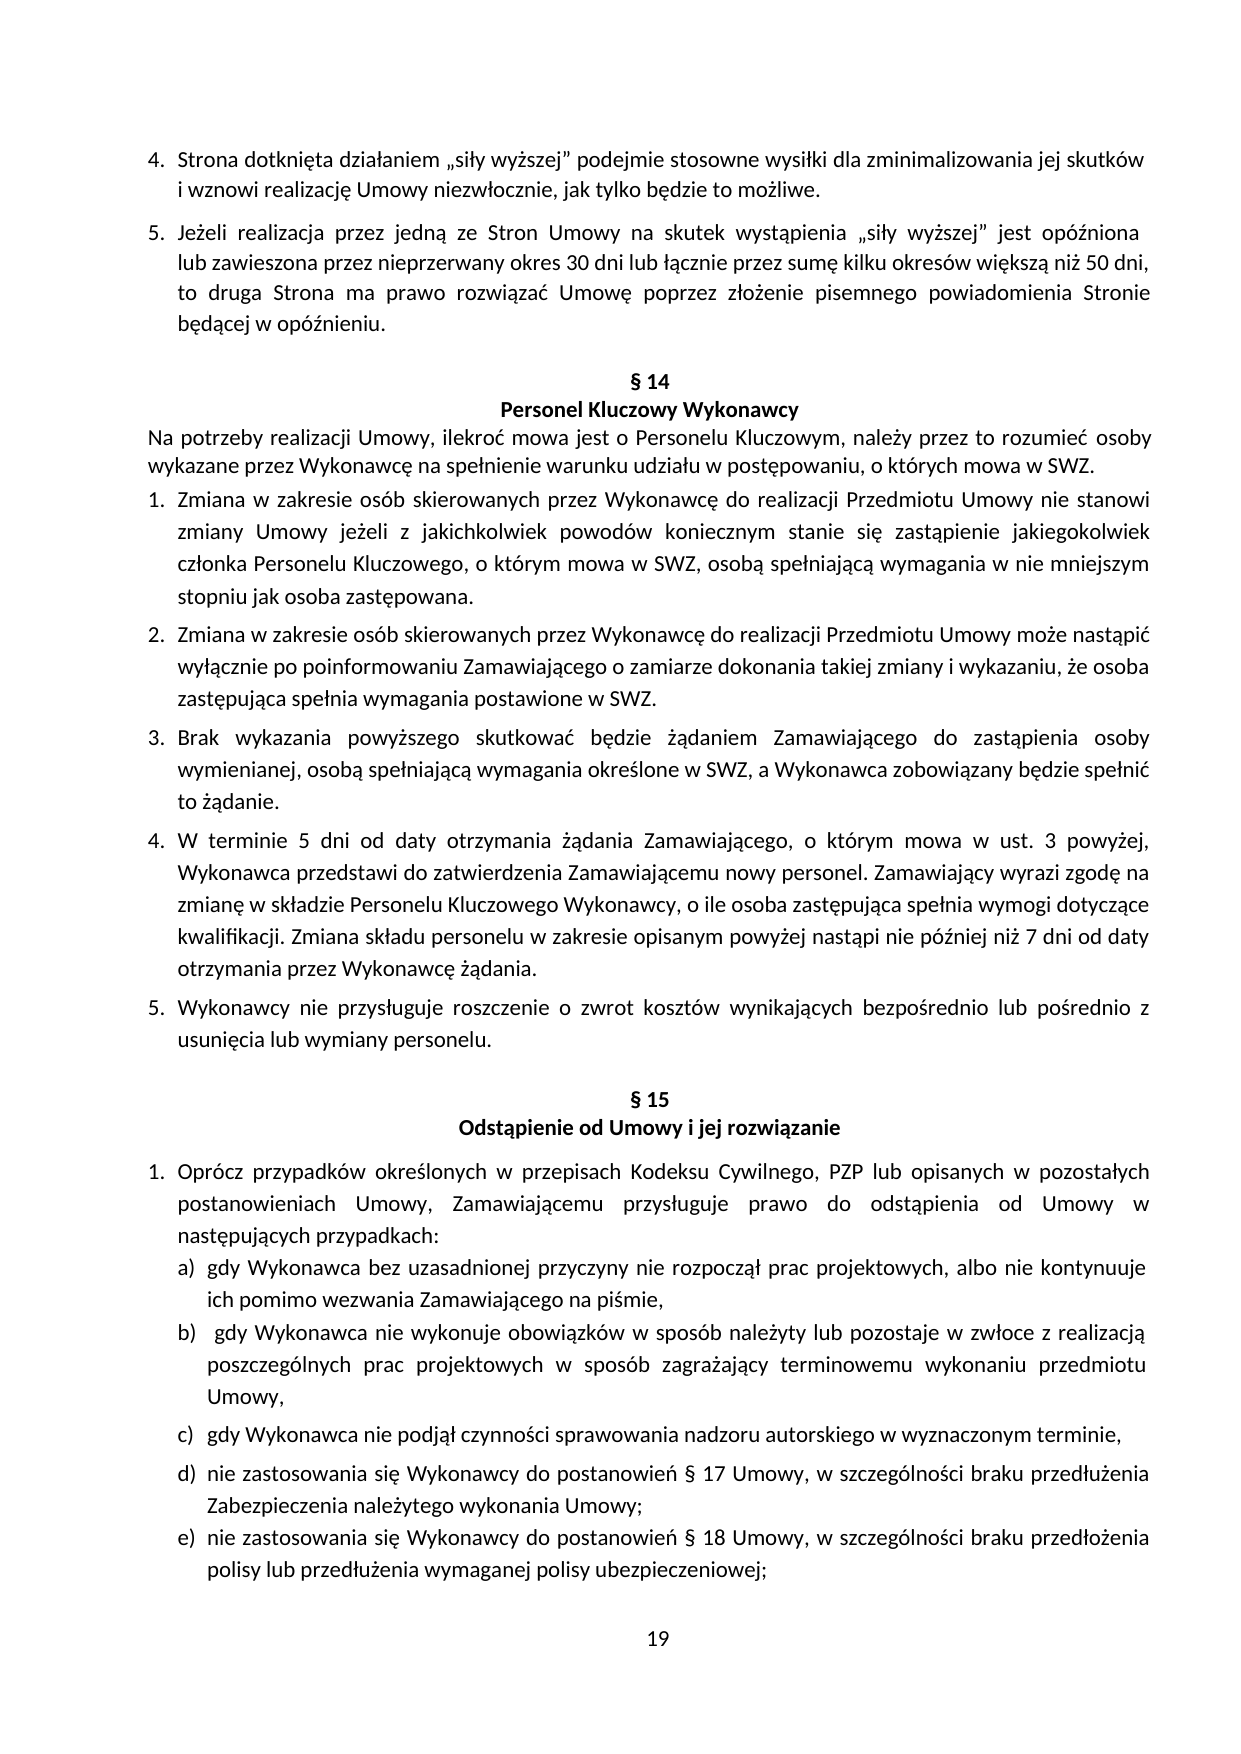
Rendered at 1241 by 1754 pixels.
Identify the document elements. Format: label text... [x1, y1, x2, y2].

subtitle Odstąpienie od Umowy i jej rozwiązanie [148, 1113, 1152, 1141]
text § 14 [148, 367, 1152, 395]
text § 15 [148, 1085, 1152, 1113]
list gdy Wykonawca bez uzasadnionej przyczyny nie rozpoczął prac projektowych, albo nie kontynuuje ich pomimo wezwania Zamawiającego na piśmie, [177, 1253, 1147, 1313]
list nie zastosowania się Wykonawcy do postanowień § 17 Umowy, w szczególności braku przedłużenia Zabezpieczenia należytego wykonania Umowy; [177, 1459, 1152, 1519]
list Zmiana w zakresie osób skierowanych przez Wykonawcę do realizacji Przedmiotu Umowy może nastąpić wyłącznie po poinformowaniu Zamawiającego o zamiarze dokonania takiej zmiany i wykazaniu, że osoba zastępująca spełnia wymagania postawione w SWZ. [148, 620, 1152, 713]
list Oprócz przypadków określonych w przepisach Kodeksu Cywilnego, PZP lub opisanych w pozostałych postanowieniach Umowy, Zamawiającemu przysługuje prawo do odstąpienia od Umowy w następujących przypadkach: [148, 1157, 1152, 1249]
list Jeżeli realizacja przez jedną ze Stron Umowy na skutek wystąpienia „siły wyższej” jest opóźniona lub zawieszona przez nieprzerwany okres 30 dni lub łącznie przez sumę kilku okresów większą niż 50 dni, to druga Strona ma prawo rozwiązać Umowę poprzez złożenie pisemnego powiadomienia Stronie będącej w opóźnieniu. [148, 218, 1152, 337]
text Personel Kluczowy Wykonawcy [148, 395, 1152, 423]
list gdy Wykonawca nie podjął czynności sprawowania nadzoru autorskiego w wyznaczonym terminie, [177, 1421, 1147, 1448]
text Na potrzeby realizacji Umowy, ilekroć mowa jest o Personelu Kluczowym, należy przez to rozumieć osoby wykazane przez Wykonawcę na spełnienie warunku udziału w postępowaniu, o których mowa w SWZ. [148, 423, 1152, 479]
list W terminie 5 dni od daty otrzymania żądania Zamawiającego, o którym mowa w ust. 3 powyżej, Wykonawca przedstawi do zatwierdzenia Zamawiającemu nowy personel. Zamawiający wyrazi zgodę na zmianę w składzie Personelu Kluczowego Wykonawcy, o ile osoba zastępująca spełnia wymogi dotyczące kwalifikacji. Zmiana składu personelu w zakresie opisanym powyżej nastąpi nie później niż 7 dni od daty otrzymania przez Wykonawcę żądania. [148, 826, 1152, 983]
list gdy Wykonawca nie wykonuje obowiązków w sposób należyty lub pozostaje w zwłoce z realizacją poszczególnych prac projektowych w sposób zagrażający terminowemu wykonaniu przedmiotu Umowy, [177, 1318, 1147, 1410]
list Brak wykazania powyższego skutkować będzie żądaniem Zamawiającego do zastąpienia osoby wymienianej, osobą spełniającą wymagania określone w SWZ, a Wykonawca zobowiązany będzie spełnić to żądanie. [148, 723, 1152, 815]
list Zmiana w zakresie osób skierowanych przez Wykonawcę do realizacji Przedmiotu Umowy nie stanowi zmiany Umowy jeżeli z jakichkolwiek powodów koniecznym stanie się zastąpienie jakiegokolwiek członka Personelu Kluczowego, o którym mowa w SWZ, osobą spełniającą wymagania w nie mniejszym stopniu jak osoba zastępowana. [148, 485, 1152, 610]
list Wykonawcy nie przysługuje roszczenie o zwrot kosztów wynikających bezpośrednio lub pośrednio z usunięcia lub wymiany personelu. [148, 993, 1152, 1053]
list Strona dotknięta działaniem „siły wyższej” podejmie stosowne wysiłki dla zminimalizowania jej skutków i wznowi realizację Umowy niezwłocznie, jak tylko będzie to możliwe. [148, 145, 1152, 203]
list nie zastosowania się Wykonawcy do postanowień § 18 Umowy, w szczególności braku przedłożenia polisy lub przedłużenia wymaganej polisy ubezpieczeniowej; [177, 1523, 1152, 1583]
